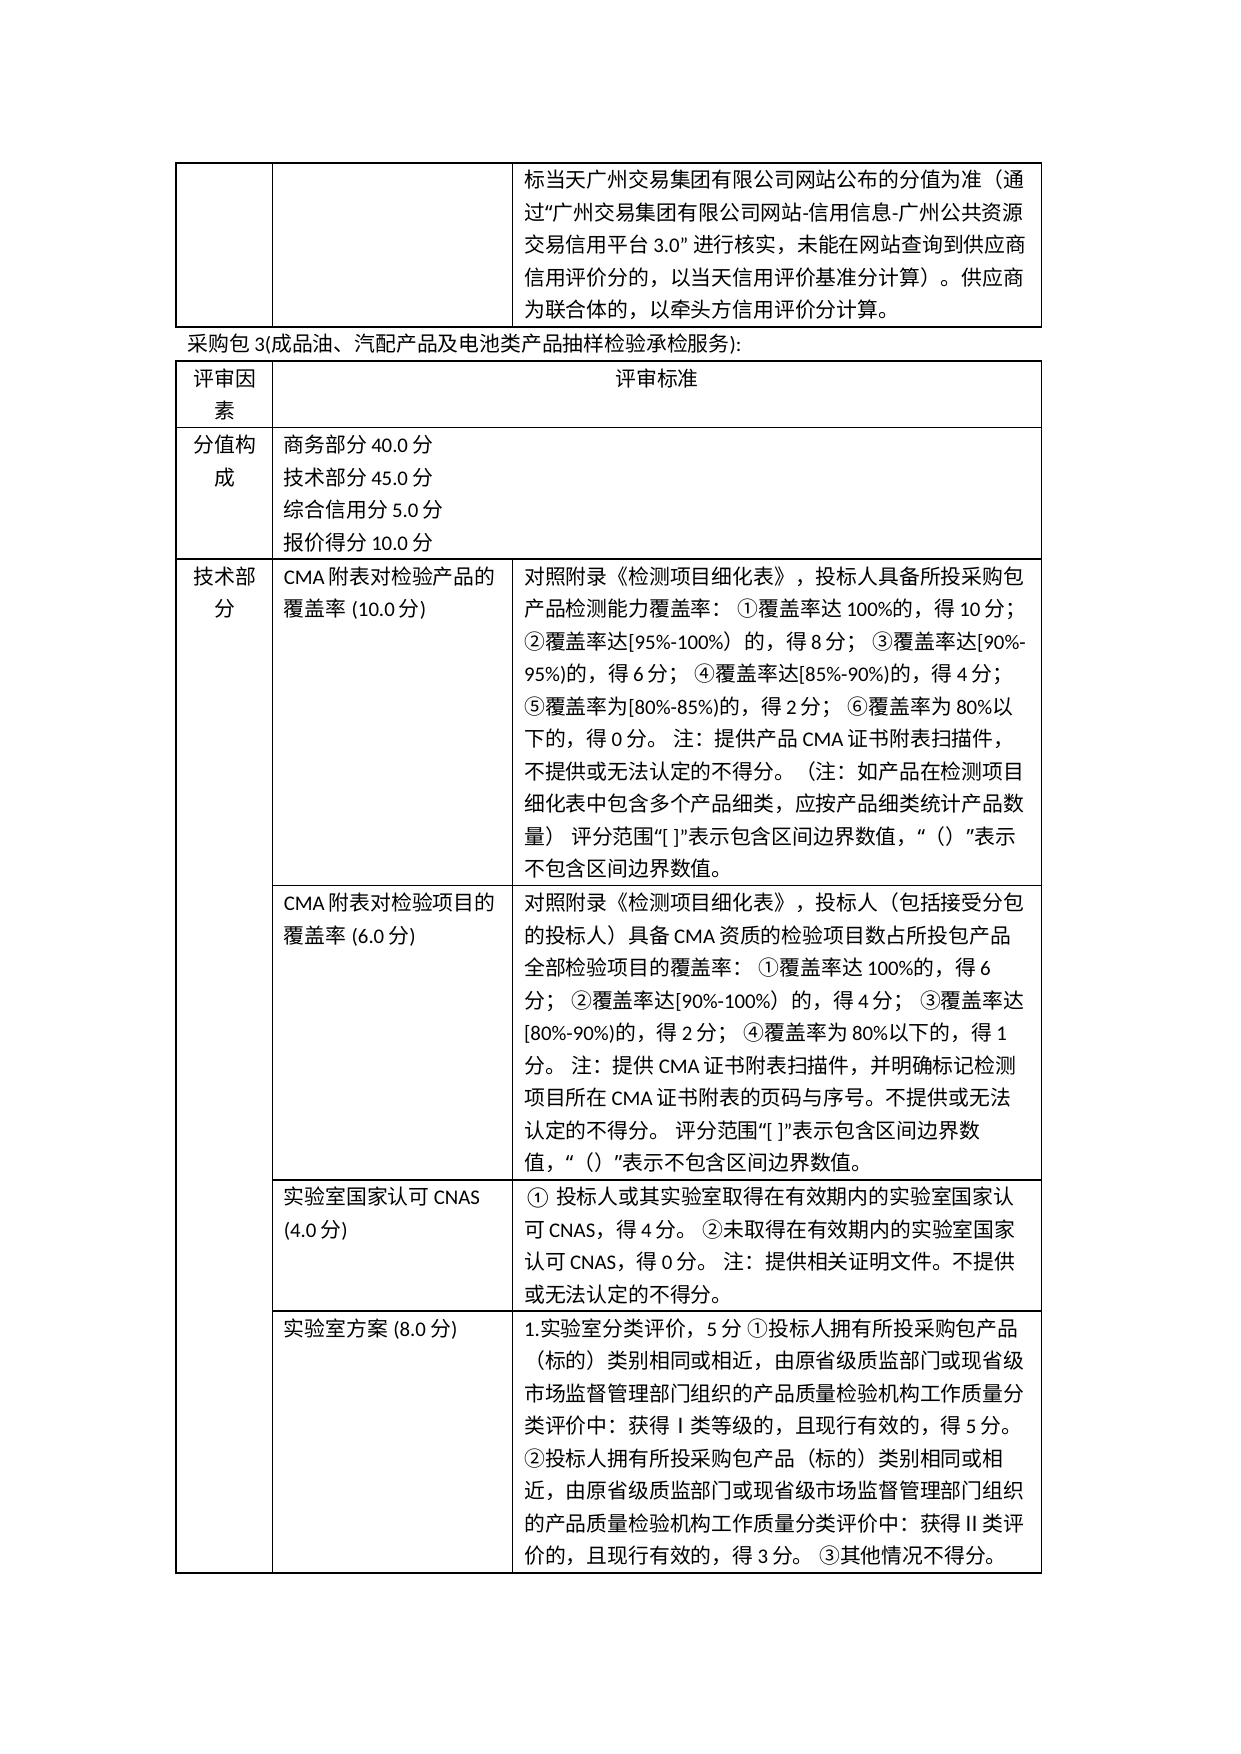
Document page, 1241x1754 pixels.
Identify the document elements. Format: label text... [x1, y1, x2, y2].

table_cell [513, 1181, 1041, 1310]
text 采购包3(成品油、汽配产品及电池类产品抽样检验承检服务): [187, 328, 1053, 360]
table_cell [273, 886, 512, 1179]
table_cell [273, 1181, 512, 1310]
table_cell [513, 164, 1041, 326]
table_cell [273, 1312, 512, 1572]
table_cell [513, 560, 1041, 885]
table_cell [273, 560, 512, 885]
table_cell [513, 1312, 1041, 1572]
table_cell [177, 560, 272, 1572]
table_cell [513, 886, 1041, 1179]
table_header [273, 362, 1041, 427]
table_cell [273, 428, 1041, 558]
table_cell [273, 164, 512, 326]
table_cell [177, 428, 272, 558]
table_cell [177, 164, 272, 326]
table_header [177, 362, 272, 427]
